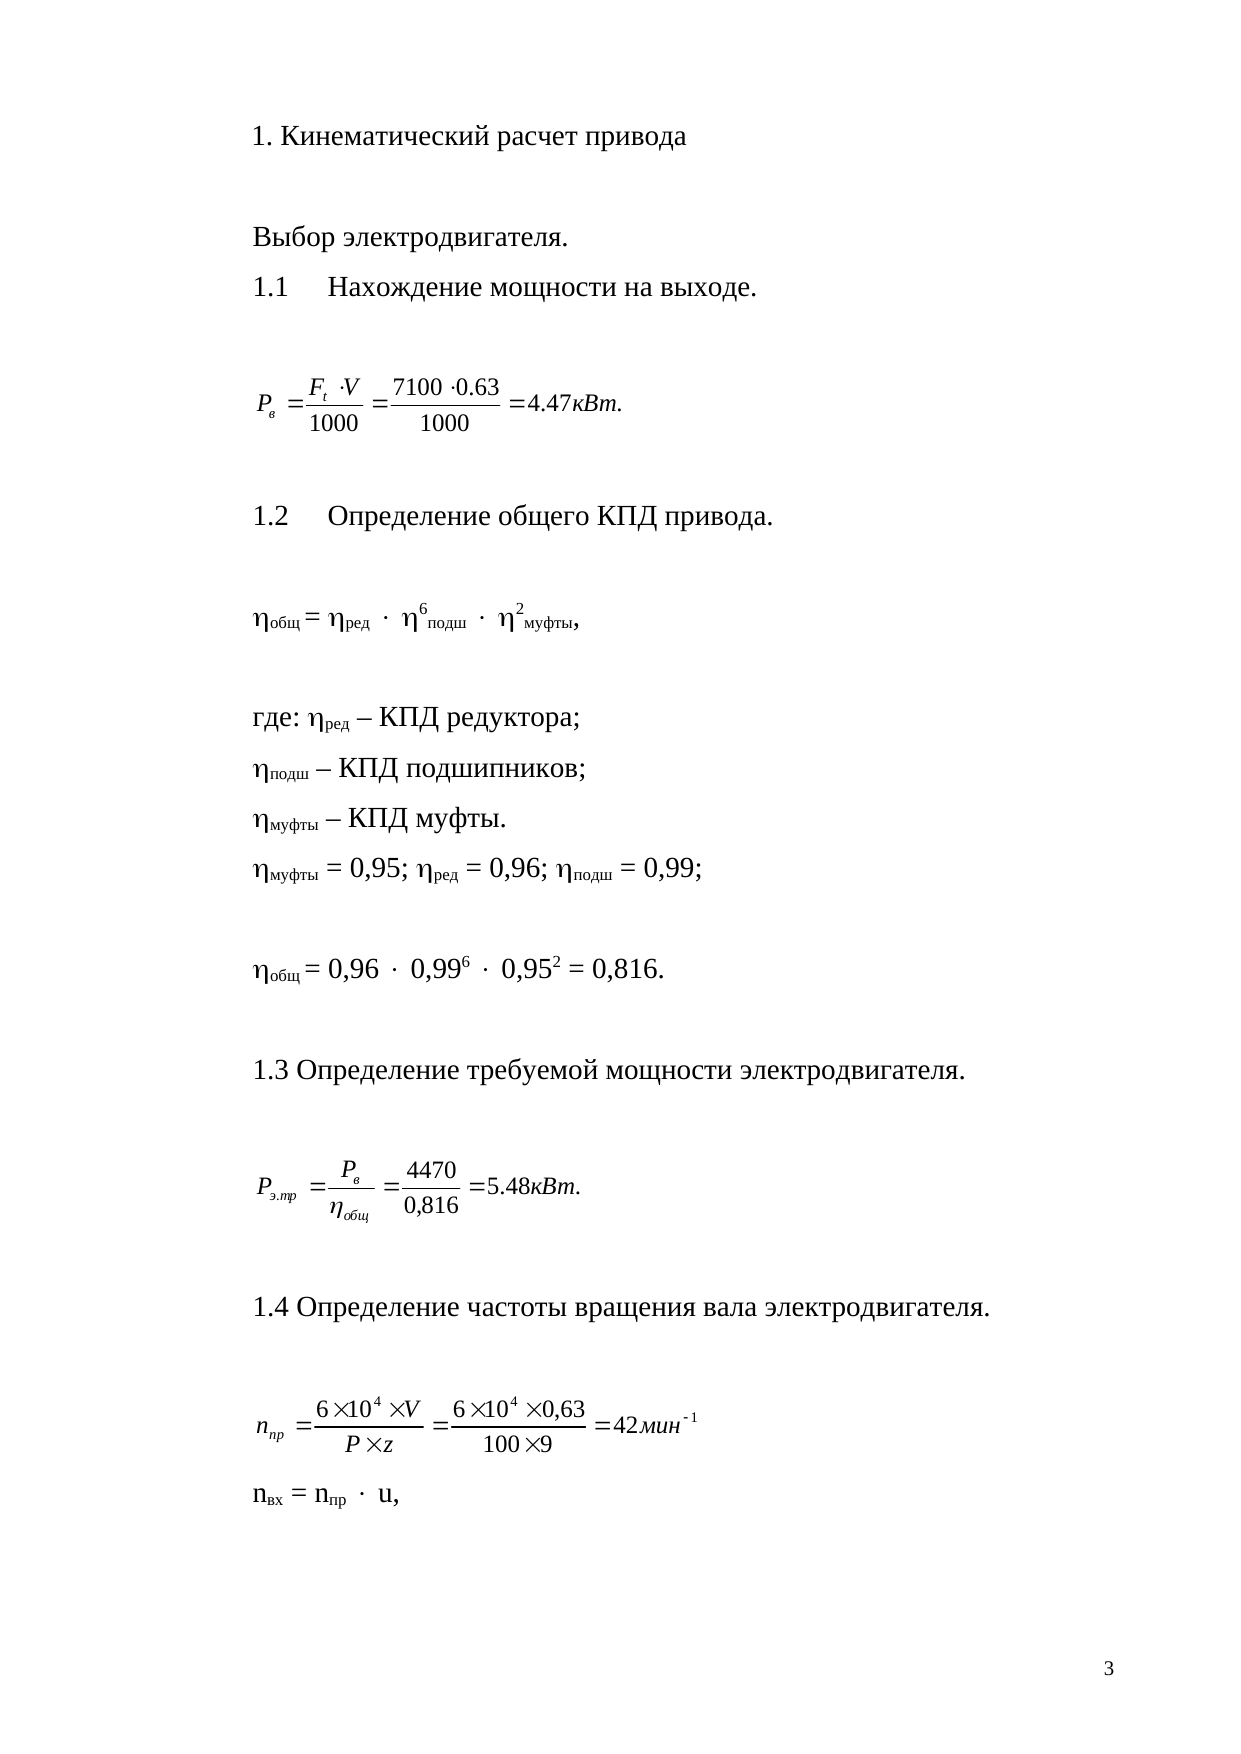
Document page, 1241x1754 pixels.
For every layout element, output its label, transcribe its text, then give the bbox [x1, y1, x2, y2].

title Выбор электродвигателя. [177, 219, 1152, 252]
text муфты – КПД муфты. [177, 800, 1152, 834]
text подш – КПД подшипников; [177, 750, 1152, 783]
text где: ред – КПД редуктора; [177, 699, 1152, 733]
text 1.4 Определение частоты вращения вала электродвигателя. [177, 1289, 1152, 1322]
text 1.3 Определение требуемой мощности электродвигателя. [177, 1052, 1152, 1086]
text муфты = 0,95; ред = 0,96; подш = 0,99; [177, 851, 1152, 884]
text 1. Кинематический расчет привода [177, 118, 1152, 152]
list Нахождение мощности на выходе. [177, 269, 1152, 303]
text общ = 0,96 0,996 0,952 = 0,816. [177, 951, 1152, 985]
text nвх = nпр u, [177, 1475, 1152, 1509]
text общ = ред 6подш 2муфты, [177, 599, 1152, 632]
list Определение общего КПД привода. [177, 498, 1152, 532]
